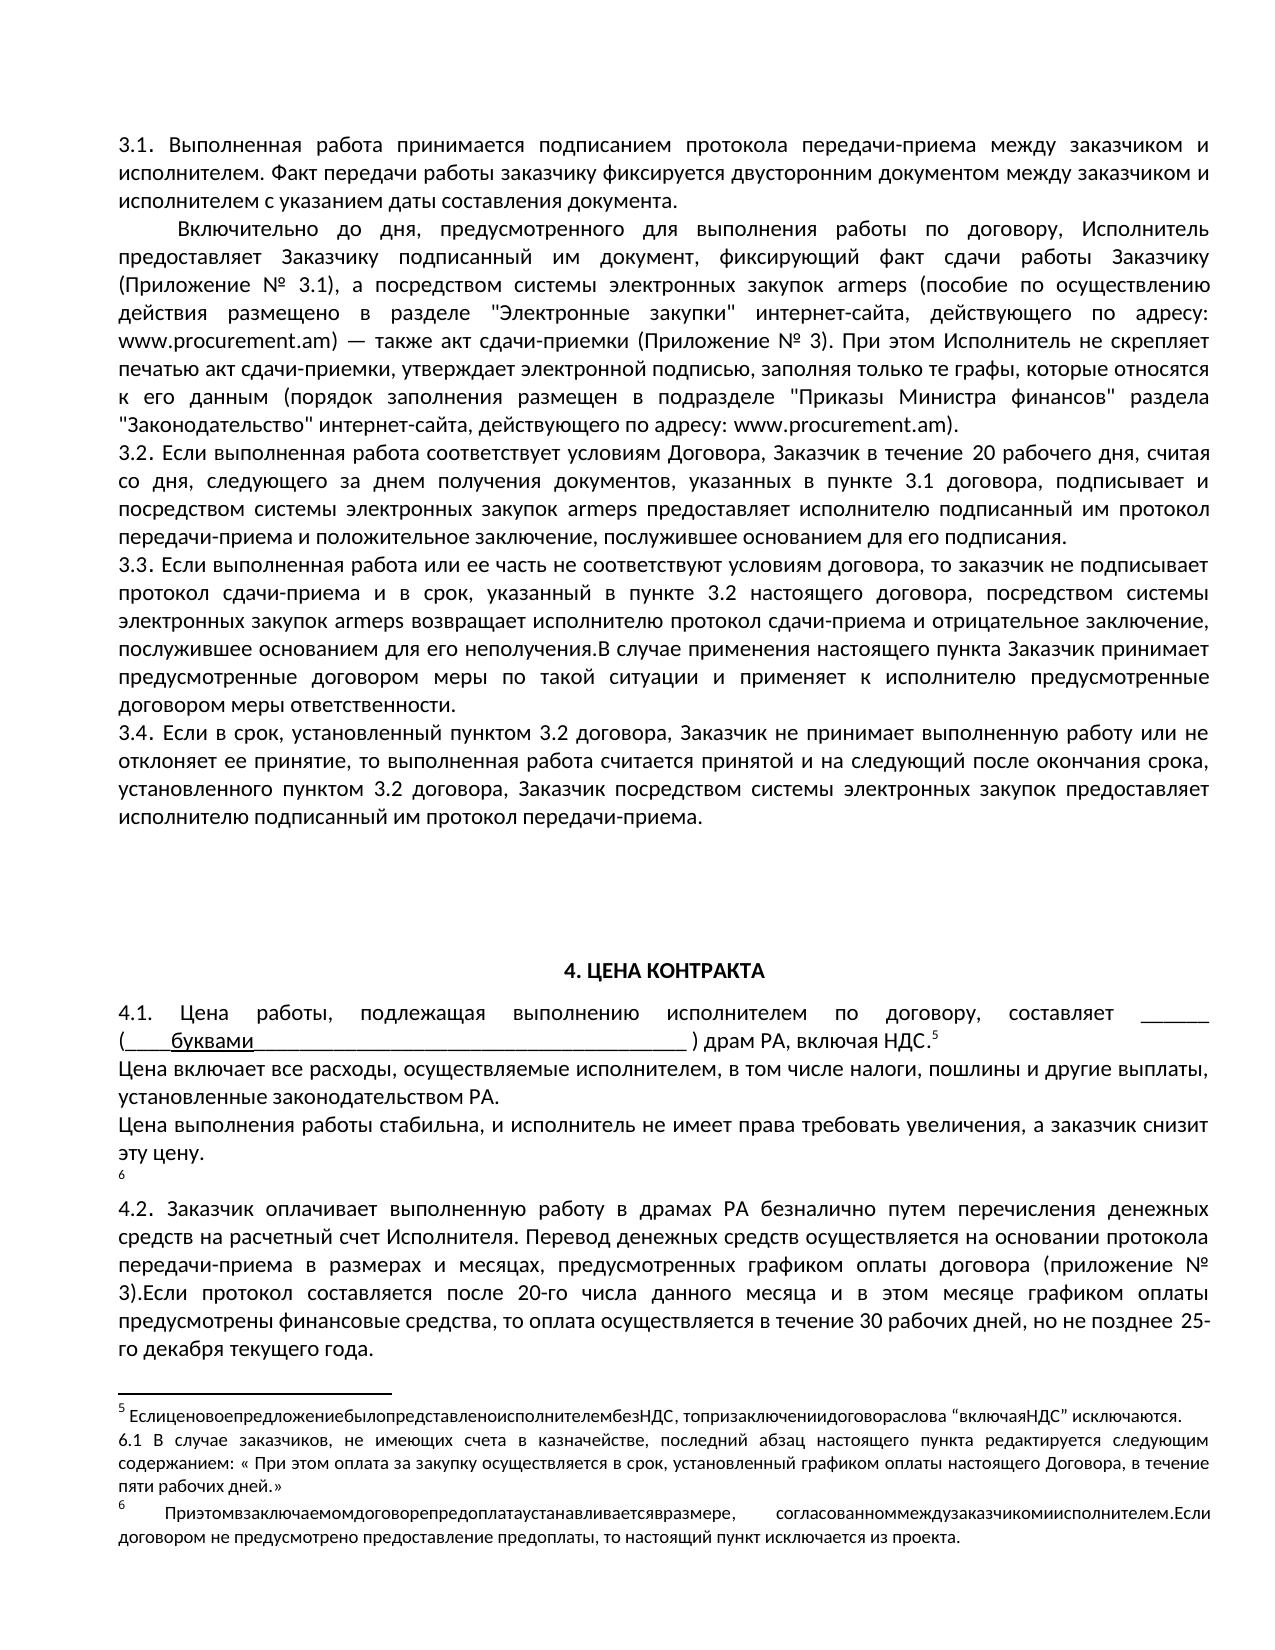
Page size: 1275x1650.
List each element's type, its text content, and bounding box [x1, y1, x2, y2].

text 4.1. Цена работы, подлежащая выполнению исполнителем по договору, составляет ______ (____буквами______________________________________ ) драм РА, включая НДС. [118, 998, 1211, 1054]
text 3.4․ Если в срок, установленный пунктом 3.2 договора, Заказчик не принимает выполненную работу или не отклоняет ее принятие, то выполненная работа считается принятой и на следующий после окончания срока, установленного пунктом 3.2 договора, Заказчик посредством системы электронных закупок предоставляет исполнителю подписанный им протокол передачи-приема. [118, 718, 1211, 830]
text Цена выполнения работы стабильна, и исполнитель не имеет права требовать увеличения, а заказчик снизит эту цену. [118, 1110, 1211, 1166]
text 4. ЦЕНА КОНТРАКТА [118, 956, 1211, 984]
text 4.2․ Заказчик оплачивает выполненную работу в драмах РА безналично путем перечисления денежных средств на расчетный счет Исполнителя. Перевод денежных средств осуществляется на основании протокола передачи-приема в размерах и месяцах, предусмотренных графиком оплаты договора (приложение № 3).Если протокол составляется после 20-го числа данного месяца и в этом месяце графиком оплаты предусмотрены финансовые средства, то оплата осуществляется в течение 30 рабочих дней, но не позднее 25-го декабря текущего года. [118, 1194, 1211, 1362]
text 3.3․ Если выполненная работа или ее часть не соответствуют условиям договора, то заказчик не подписывает протокол сдачи-приема и в срок, указанный в пункте 3.2 настоящего договора, посредством системы электронных закупок armeps возвращает исполнителю протокол сдачи-приема и отрицательное заключение, послужившее основанием для его неполучения.В случае применения настоящего пункта Заказчик принимает предусмотренные договором меры по такой ситуации и применяет к исполнителю предусмотренные договором меры ответственности. [118, 550, 1211, 718]
text Цена включает все расходы, осуществляемые исполнителем, в том числе налоги, пошлины и другие выплаты, установленные законодательством РА. [118, 1054, 1211, 1110]
text 3.1․ Выполненная работа принимается подписанием протокола передачи-приема между заказчиком и исполнителем. Факт передачи работы заказчику фиксируется двусторонним документом между заказчиком и исполнителем с указанием даты составления документа. [118, 130, 1211, 214]
text Включительно до дня, предусмотренного для выполнения работы по договору, Исполнитель предоставляет Заказчику подписанный им документ, фиксирующий факт сдачи работы Заказчику (Приложение № 3.1), а посредством системы электронных закупок armeps (пособие по осуществлению действия размещено в разделе "Электронные закупки" интернет-сайта, действующего по адресу: www.procurement.am) — также акт сдачи-приемки (Приложение № 3). При этом Исполнитель не скрепляет печатью акт сдачи-приемки, утверждает электронной подписью, заполняя только те графы, которые относятся к его данным (порядок заполнения размещен в подразделе "Приказы Министра финансов" раздела "Законодательство" интернет-сайта, действующего по адресу: www.procurement.am). [118, 214, 1211, 438]
text 3.2․ Если выполненная работа соответствует условиям Договора, Заказчик в течение 20 рабочего дня, считая со дня, следующего за днем получения документов, указанных в пункте 3.1 договора, подписывает и посредством системы электронных закупок armeps предоставляет исполнителю подписанный им протокол передачи-приема и положительное заключение, послужившее основанием для его подписания. [118, 438, 1211, 550]
